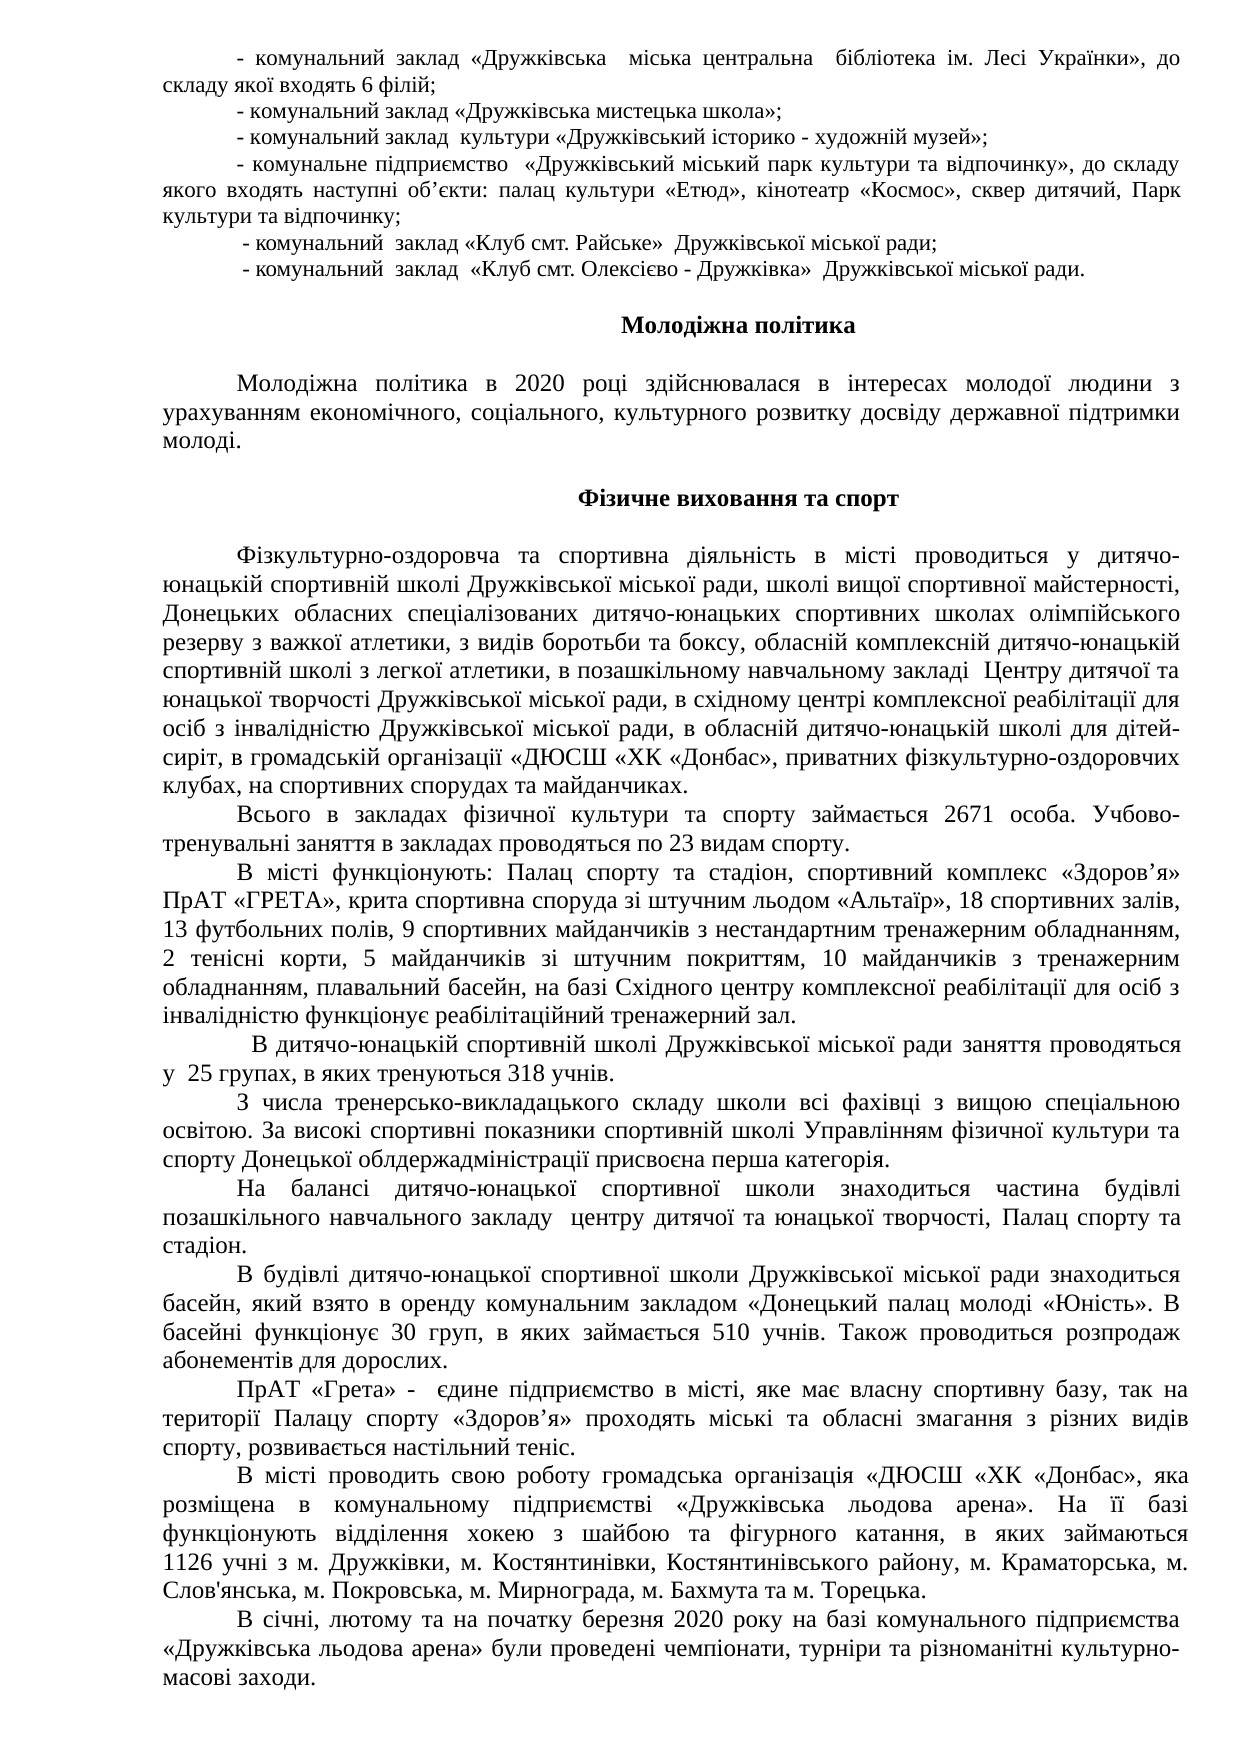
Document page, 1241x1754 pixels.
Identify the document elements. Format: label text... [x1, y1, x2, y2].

text Фізичне виховання та спорт [162, 483, 1240, 512]
text Всього в закладах фізичної культури та спорту займається 2671 особа. Учбово-тренувальні заняття в закладах проводяться по 23 видам спорту. [162, 799, 1181, 857]
text - комунальне підприємство «Дружківський міський парк культури та відпочинку», до складу якого входять наступні об’єкти: палац культури «Етюд», кінотеатр «Космос», сквер дитячий, Парк культури та відпочинку; [162, 150, 1181, 229]
text В місті функціонують: Палац спорту та стадіон, спортивний комплекс «Здоров’я» ПрАТ «ГРЕТА», крита спортивна споруда зі штучним льодом «Альтаїр», 18 спортивних залів, 13 футбольних полів, 9 спортивних майданчиків з нестандартним тренажерним обладнанням, 2 тенісні корти, 5 майданчиків зі штучним покриттям, 10 майданчиків з тренажерним обладнанням, плавальний басейн, на базі Східного центру комплексної реабілітації для осіб з інвалідністю функціонує реабілітаційний тренажерний зал. [162, 857, 1181, 1029]
text - комунальний заклад «Дружківська мистецька школа»; [162, 97, 1181, 123]
text В будівлі дитячо-юнацької спортивної школи Дружківської міської ради знаходиться басейн, який взято в оренду комунальним закладом «Донецький палац молоді «Юність». В басейні функціонує 30 груп, в яких займається 510 учнів. Також проводиться розпродаж абонементів для дорослих. [162, 1259, 1181, 1374]
text Фізкультурно-оздоровча та спортивна діяльність в місті проводиться у дитячо-юнацькій спортивній школі Дружківської міської ради, школі вищої спортивної майстерності, Донецьких обласних спеціалізованих дитячо-юнацьких спортивних школах олімпійського резерву з важкої атлетики, з видів боротьби та боксу, обласній комплексній дитячо-юнацькій спортивній школі з легкої атлетики, в позашкільному навчальному закладі Центру дитячої та юнацької творчості Дружківської міської ради, в східному центрі комплексної реабілітації для осіб з інвалідністю Дружківської міської ради, в обласній дитячо-юнацькій школі для дітей-сиріт, в громадській організації «ДЮСШ «ХК «Донбас», приватних фізкультурно-оздоровчих клубах, на спортивних спорудах та майданчиках. [162, 540, 1181, 799]
text З числа тренерсько-викладацького складу школи всі фахівці з вищою спеціальною освітою. За високі спортивні показники спортивній школі Управлінням фізичної культури та спорту Донецької облдержадміністрації присвоєна перша категорія. [162, 1087, 1181, 1173]
text - комунальний заклад культури «Дружківський історико - художній музей»; [162, 123, 1181, 150]
text Молодіжна політика [162, 310, 1240, 339]
text - комунальний заклад «Клуб смт. Олексієво - Дружківка» Дружківської міської ради. [162, 255, 1181, 282]
text В січні, лютому та на початку березня 2020 року на базі комунального підприємства «Дружківська льодова арена» були проведені чемпіонати, турніри та різноманітні культурно-масові заходи. [162, 1604, 1181, 1690]
text В дитячо-юнацькій спортивній школі Дружківської міської ради заняття проводяться у 25 групах, в яких тренуються 318 учнів. [162, 1029, 1181, 1087]
text В місті проводить свою роботу громадська організація «ДЮСШ «ХК «Донбас», яка розміщена в комунальному підприємстві «Дружківська льодова арена». На її базі функціонують відділення хокею з шайбою та фігурного катання, в яких займаються 1126 учні з м. Дружківки, м. Костянтинівки, Костянтинівського району, м. Краматорська, м. Слов'янська, м. Покровська, м. Мирнограда, м. Бахмута та м. Торецька. [162, 1460, 1190, 1604]
text - комунальний заклад «Дружківська міська центральна бібліотека ім. Лесі Українки», до складу якої входять 6 філій; [162, 44, 1181, 97]
text На балансі дитячо-юнацької спортивної школи знаходиться частина будівлі позашкільного навчального закладу центру дитячої та юнацької творчості, Палац спорту та стадіон. [162, 1173, 1181, 1259]
text ПрАТ «Грета» - єдине підприємство в місті, яке має власну спортивну базу, так на території Палацу спорту «Здоров’я» проходять міські та обласні змагання з різних видів спорту, розвивається настільний теніс. [162, 1374, 1190, 1460]
text Молодіжна політика в 2020 році здійснювалася в інтересах молодої людини з урахуванням економічного, соціального, культурного розвитку досвіду державної підтримки молоді. [162, 368, 1181, 454]
text - комунальний заклад «Клуб смт. Райське» Дружківської міської ради; [162, 229, 1181, 255]
